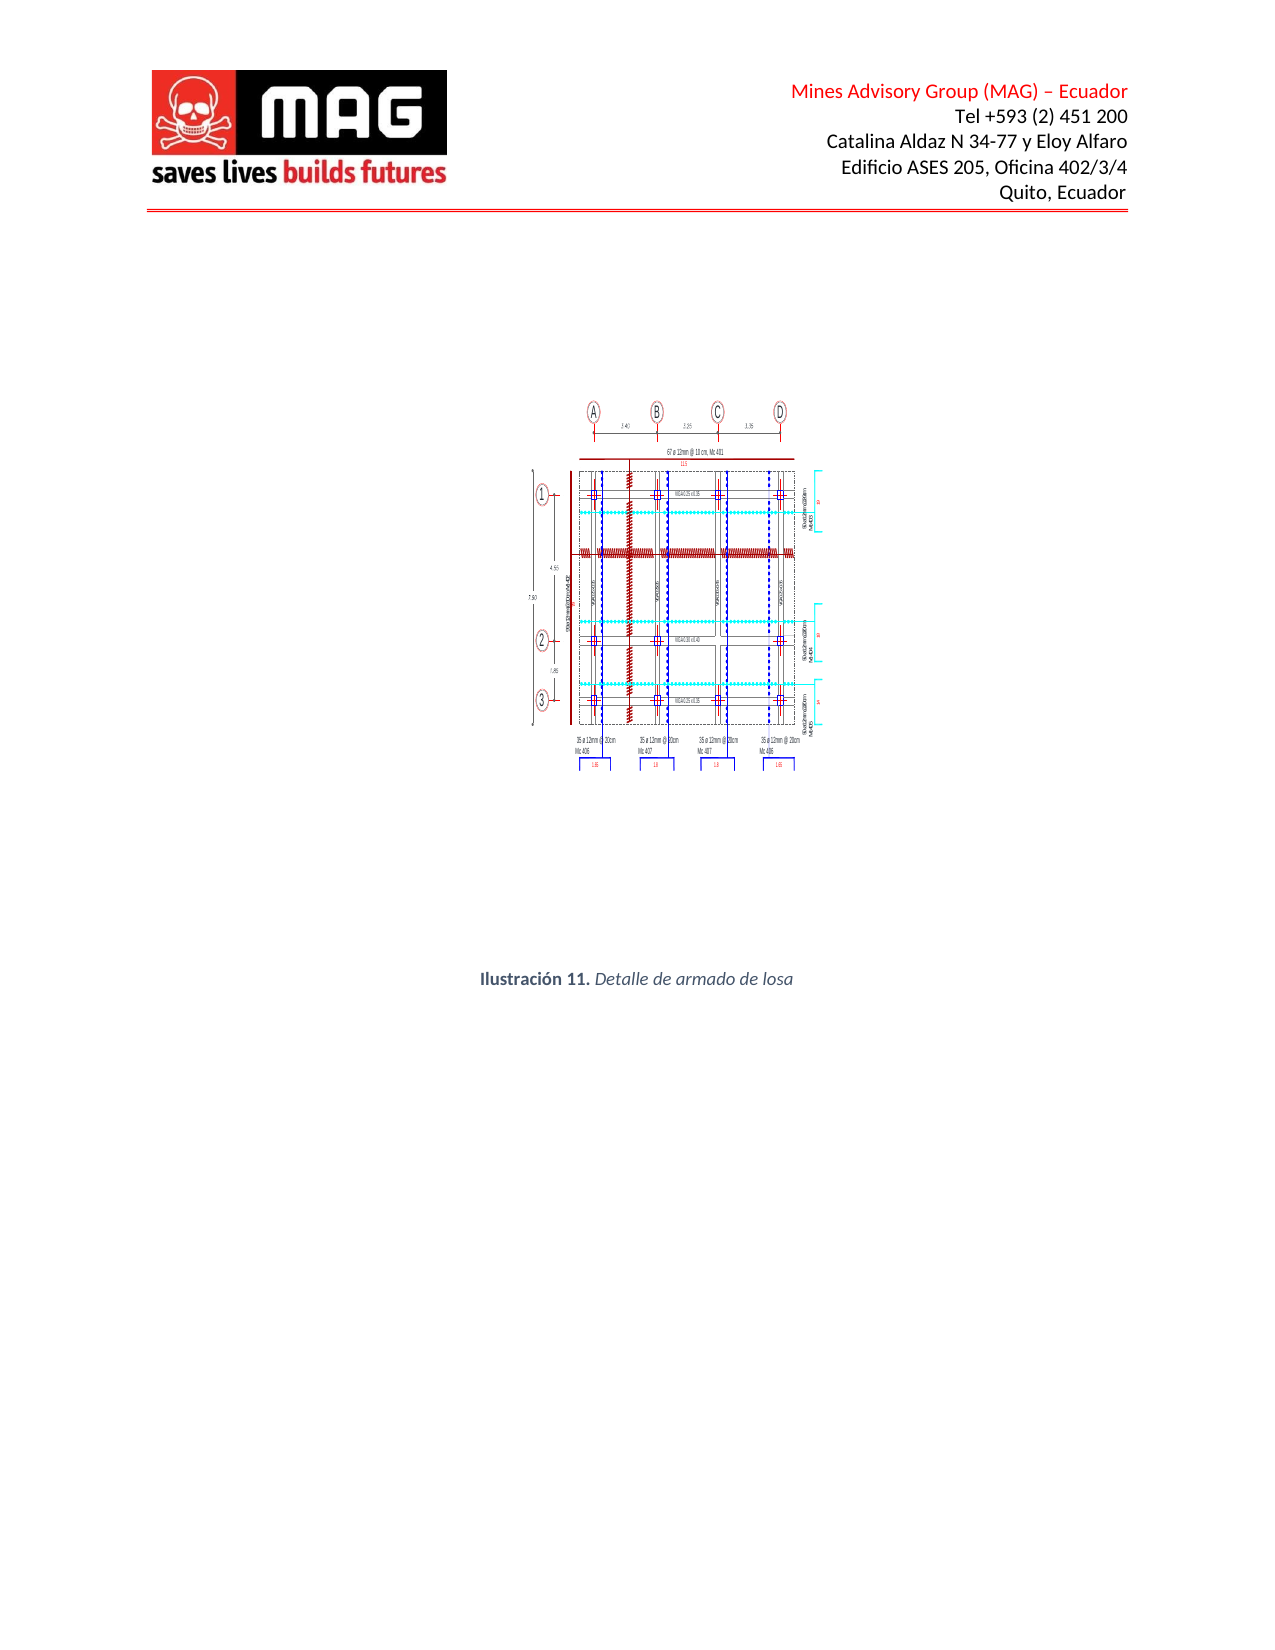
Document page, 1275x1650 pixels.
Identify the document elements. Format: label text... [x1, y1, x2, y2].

text Ilustración 11. Detalle de armado de losa [142, 967, 1133, 989]
picture [151, 70, 447, 186]
